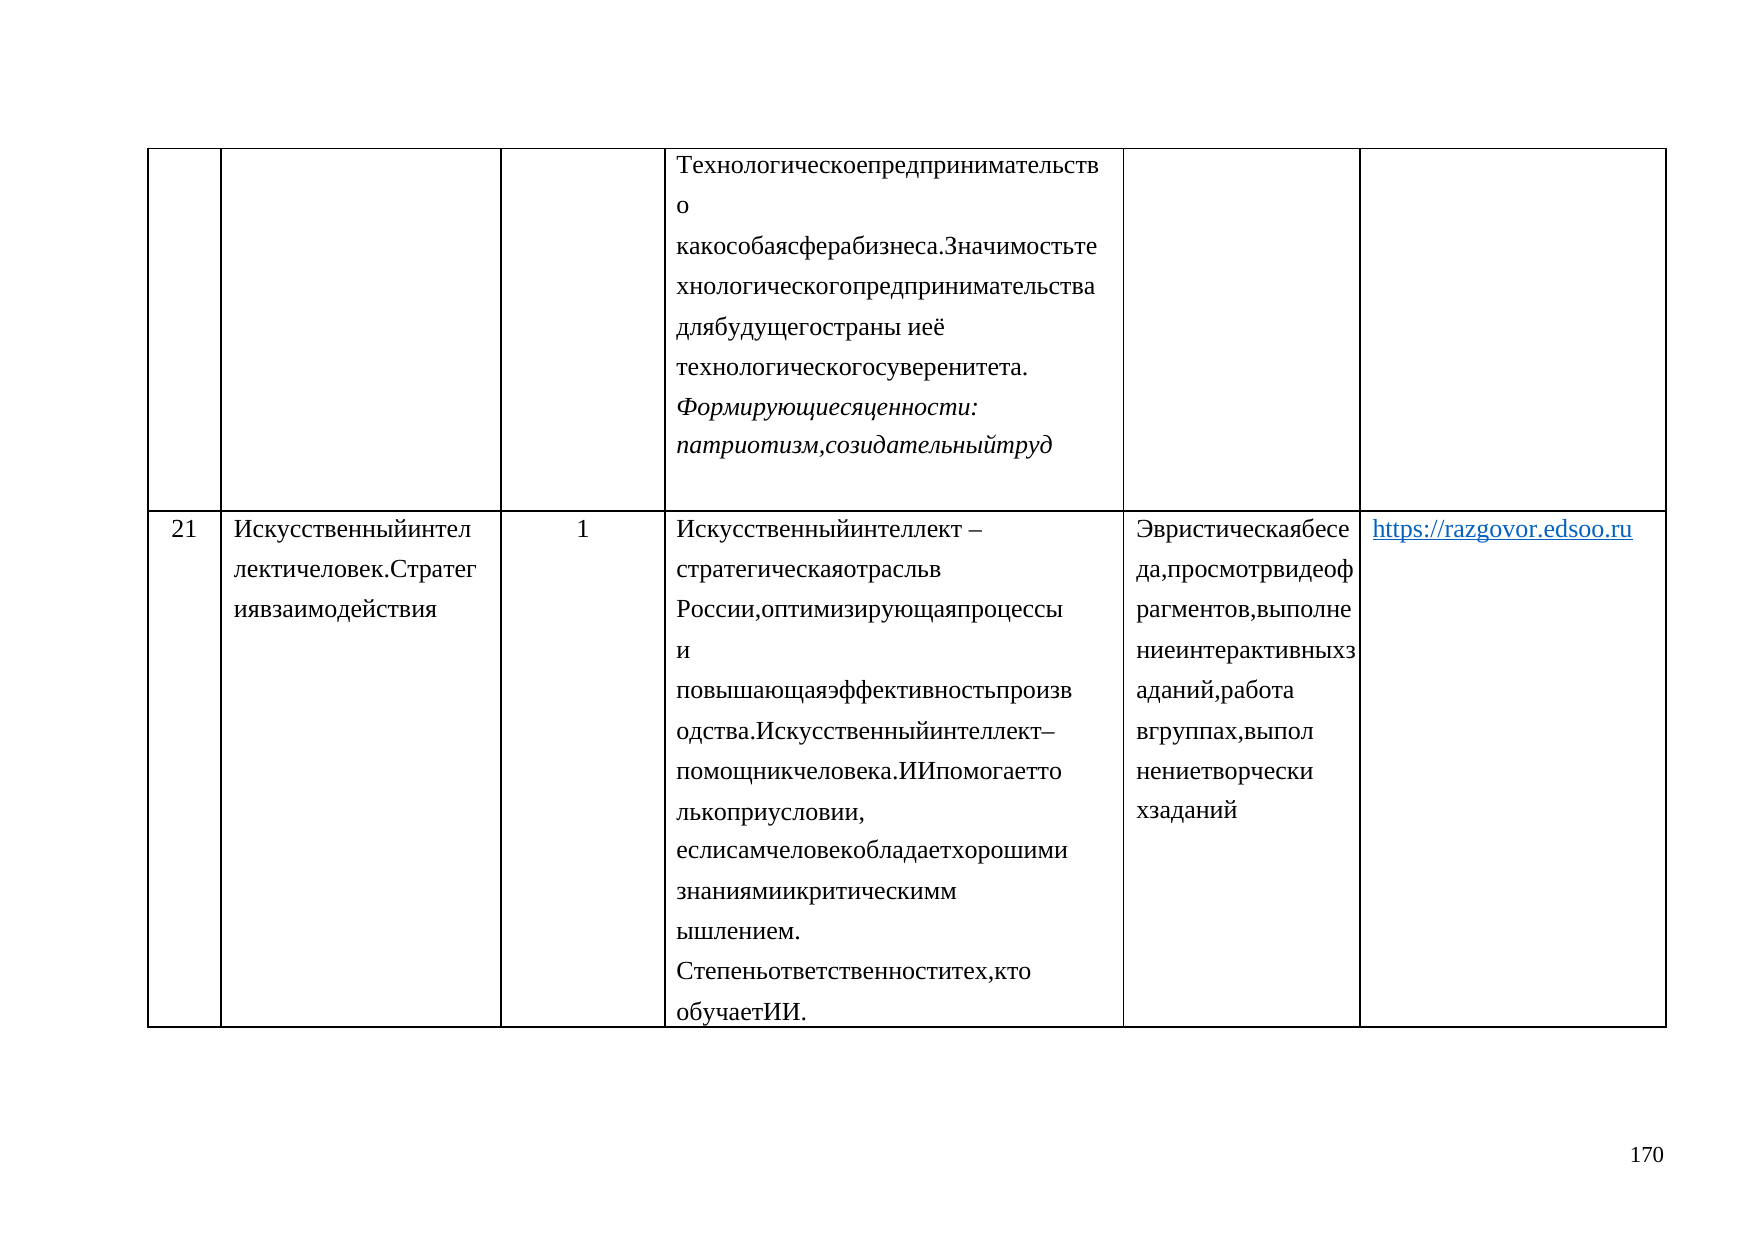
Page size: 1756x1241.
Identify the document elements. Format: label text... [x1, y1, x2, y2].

table_header [1124, 149, 1359, 510]
table_cell 1 [502, 512, 664, 1026]
table_cell Искусственныйинтеллектичеловек.Стратегиявзаимодействия [222, 512, 500, 1026]
table_header [1361, 149, 1665, 510]
table_cell Искусственныйинтеллект –стратегическаяотрасльв России,оптимизирующаяпроцессы и повышающаяэффективностьпроизводства.Искусственныйинтеллект– помощникчеловека.ИИпомогаеттолькоприусловии, еслисамчеловекобладаетхорошими знаниямиикритическиммышлением. Степеньответственноститех,кто обучаетИИ. [666, 512, 1123, 1026]
table_header Технологическоепредпринимательство какособаясферабизнеса.Значимостьтехнологическогопредпринимательствадлябудущегостраны иеё технологическогосуверенитета. Формирующиесяценности: патриотизм,созидательныйтруд [666, 149, 1123, 510]
table_header [149, 149, 220, 510]
table_header [502, 149, 664, 510]
table_header [222, 149, 500, 510]
table_cell 21 [149, 512, 220, 1026]
table_cell https://razgovor.edsoo.ru [1361, 512, 1665, 1026]
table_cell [1124, 512, 1359, 1026]
